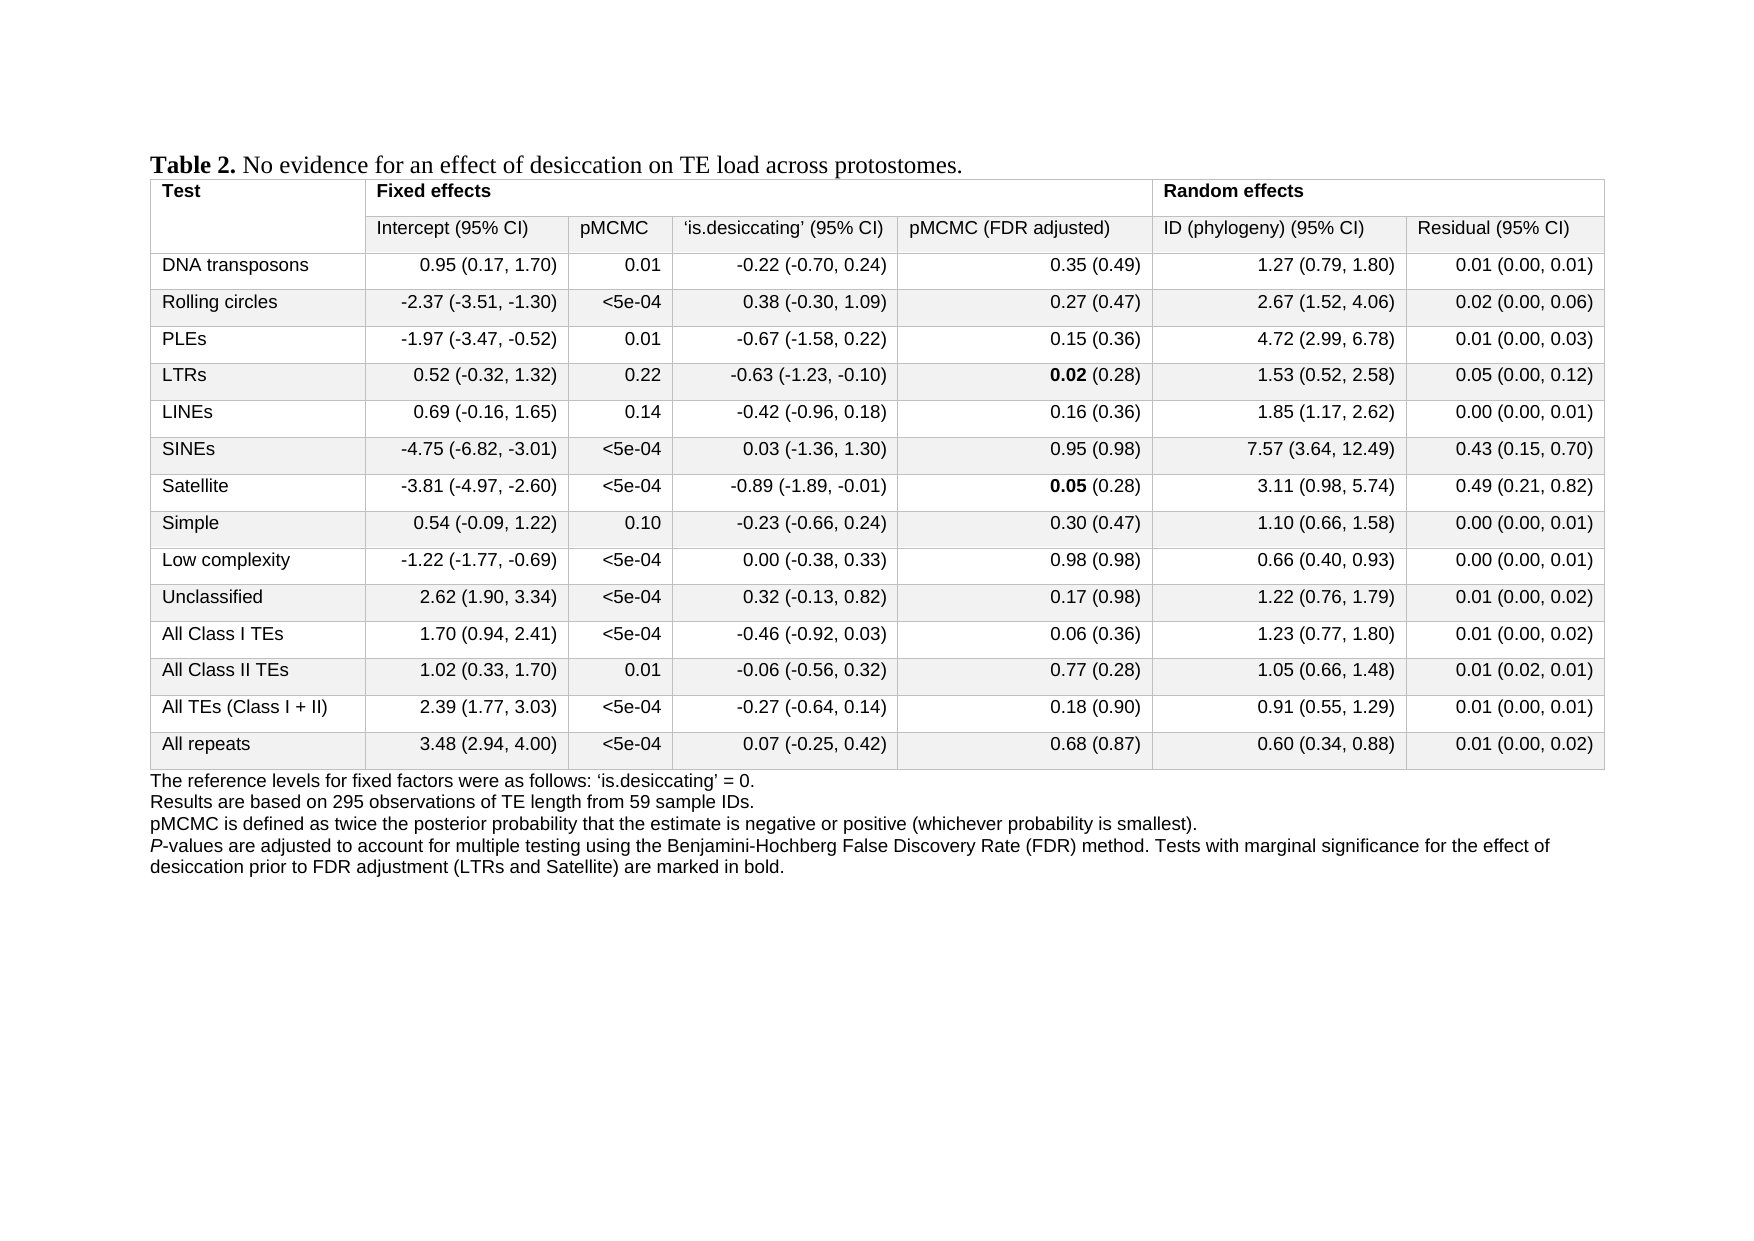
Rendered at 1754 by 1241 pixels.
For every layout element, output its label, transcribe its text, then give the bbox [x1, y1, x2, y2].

table_cell 1.22 (0.76, 1.79) [1153, 585, 1406, 621]
table_cell Satellite [151, 475, 365, 511]
table_cell 1.53 (0.52, 2.58) [1153, 364, 1406, 400]
table_cell 0.98 (0.98) [898, 549, 1152, 584]
table_cell 0.38 (-0.30, 1.09) [673, 290, 897, 326]
table_cell 0.17 (0.98) [898, 585, 1152, 621]
table_cell -0.23 (-0.66, 0.24) [673, 512, 897, 547]
table_cell All Class II TEs [151, 659, 365, 695]
table_cell All Class I TEs [151, 622, 365, 658]
table_cell 0.05 (0.28) [898, 475, 1152, 511]
table_cell 0.68 (0.87) [898, 733, 1152, 769]
table_cell 1.85 (1.17, 2.62) [1153, 401, 1406, 437]
table_cell -0.46 (-0.92, 0.03) [673, 622, 897, 658]
table_cell ID (phylogeny) (95% CI) [1153, 217, 1406, 252]
table_cell 0.06 (0.36) [898, 622, 1152, 658]
table_cell -0.42 (-0.96, 0.18) [673, 401, 897, 437]
table_cell <5e-04 [569, 438, 672, 474]
table_cell 0.01 [569, 659, 672, 695]
table_cell pMCMC [569, 217, 672, 252]
table_cell 0.07 (-0.25, 0.42) [673, 733, 897, 769]
table_cell 0.14 [569, 401, 672, 437]
table_cell 0.27 (0.47) [898, 290, 1152, 326]
table_cell Simple [151, 512, 365, 547]
table_cell -1.97 (-3.47, -0.52) [366, 327, 568, 363]
table_cell <5e-04 [569, 585, 672, 621]
table_cell -0.89 (-1.89, -0.01) [673, 475, 897, 511]
table_cell 0.66 (0.40, 0.93) [1153, 549, 1406, 584]
table_cell 2.39 (1.77, 3.03) [366, 696, 568, 732]
table_cell <5e-04 [569, 475, 672, 511]
table_cell SINEs [151, 438, 365, 474]
table_cell -2.37 (-3.51, -1.30) [366, 290, 568, 326]
table_cell 2.62 (1.90, 3.34) [366, 585, 568, 621]
table_cell Residual (95% CI) [1407, 217, 1604, 252]
text Table 2. No evidence for an effect of desiccation on TE load across protostomes. [150, 150, 1604, 179]
table_cell 0.01 [569, 327, 672, 363]
table_cell 0.05 (0.00, 0.12) [1407, 364, 1604, 400]
table_cell -3.81 (-4.97, -2.60) [366, 475, 568, 511]
table_cell 0.01 (0.00, 0.02) [1407, 733, 1604, 769]
table_cell 1.23 (0.77, 1.80) [1153, 622, 1406, 658]
table_cell 0.00 (0.00, 0.01) [1407, 549, 1604, 584]
table_header Test [151, 180, 365, 252]
table_cell 1.02 (0.33, 1.70) [366, 659, 568, 695]
table_cell 0.69 (-0.16, 1.65) [366, 401, 568, 437]
table_cell -0.27 (-0.64, 0.14) [673, 696, 897, 732]
table_cell 0.01 (0.02, 0.01) [1407, 659, 1604, 695]
table_cell 1.27 (0.79, 1.80) [1153, 254, 1406, 289]
text The reference levels for fixed factors were as follows: ‘is.desiccating’ = 0. [150, 770, 1604, 791]
table_cell 0.03 (-1.36, 1.30) [673, 438, 897, 474]
table_cell 0.16 (0.36) [898, 401, 1152, 437]
table_cell <5e-04 [569, 696, 672, 732]
table_cell 0.02 (0.00, 0.06) [1407, 290, 1604, 326]
table_cell Low complexity [151, 549, 365, 584]
table_cell 0.30 (0.47) [898, 512, 1152, 547]
table_cell 0.52 (-0.32, 1.32) [366, 364, 568, 400]
table_cell LINEs [151, 401, 365, 437]
table_cell 0.43 (0.15, 0.70) [1407, 438, 1604, 474]
table_cell -0.06 (-0.56, 0.32) [673, 659, 897, 695]
table_cell ‘is.desiccating’ (95% CI) [673, 217, 897, 252]
table_cell 3.11 (0.98, 5.74) [1153, 475, 1406, 511]
text pMCMC is defined as twice the posterior probability that the estimate is negative or positive (whichever probability is smallest). [150, 813, 1604, 834]
table_cell -4.75 (-6.82, -3.01) [366, 438, 568, 474]
table_cell 0.18 (0.90) [898, 696, 1152, 732]
table_cell -1.22 (-1.77, -0.69) [366, 549, 568, 584]
table_cell pMCMC (FDR adjusted) [898, 217, 1152, 252]
table_cell -0.22 (-0.70, 0.24) [673, 254, 897, 289]
table_cell All repeats [151, 733, 365, 769]
table_cell 0.02 (0.28) [898, 364, 1152, 400]
table_cell -0.63 (-1.23, -0.10) [673, 364, 897, 400]
text P-values are adjusted to account for multiple testing using the Benjamini-Hochberg False Discovery Rate (FDR) method. Tests with marginal significance for the effect of desiccation prior to FDR adjustment (LTRs and Satellite) are marked in bold. [150, 834, 1604, 878]
table_cell 0.60 (0.34, 0.88) [1153, 733, 1406, 769]
table_cell 1.70 (0.94, 2.41) [366, 622, 568, 658]
table_cell 0.32 (-0.13, 0.82) [673, 585, 897, 621]
table_cell <5e-04 [569, 290, 672, 326]
table_cell 0.10 [569, 512, 672, 547]
table_cell 0.01 (0.00, 0.02) [1407, 622, 1604, 658]
table_cell 0.49 (0.21, 0.82) [1407, 475, 1604, 511]
table_cell 0.95 (0.98) [898, 438, 1152, 474]
table_cell 1.05 (0.66, 1.48) [1153, 659, 1406, 695]
table_cell 0.01 [569, 254, 672, 289]
table_cell DNA transposons [151, 254, 365, 289]
table_cell Intercept (95% CI) [366, 217, 568, 252]
table_cell 0.22 [569, 364, 672, 400]
table_cell LTRs [151, 364, 365, 400]
table_cell 4.72 (2.99, 6.78) [1153, 327, 1406, 363]
table_cell 0.01 (0.00, 0.01) [1407, 696, 1604, 732]
table_cell 0.77 (0.28) [898, 659, 1152, 695]
table_cell 7.57 (3.64, 12.49) [1153, 438, 1406, 474]
table_cell 0.01 (0.00, 0.02) [1407, 585, 1604, 621]
table_cell 0.01 (0.00, 0.01) [1407, 254, 1604, 289]
table_cell 0.95 (0.17, 1.70) [366, 254, 568, 289]
table_cell All TEs (Class I + II) [151, 696, 365, 732]
table_cell 0.00 (0.00, 0.01) [1407, 512, 1604, 547]
table_cell <5e-04 [569, 549, 672, 584]
table_cell Rolling circles [151, 290, 365, 326]
table_cell 0.01 (0.00, 0.03) [1407, 327, 1604, 363]
table_cell <5e-04 [569, 733, 672, 769]
table_cell 1.10 (0.66, 1.58) [1153, 512, 1406, 547]
table_cell 0.00 (0.00, 0.01) [1407, 401, 1604, 437]
table_cell 3.48 (2.94, 4.00) [366, 733, 568, 769]
table_cell PLEs [151, 327, 365, 363]
table_cell <5e-04 [569, 622, 672, 658]
table_cell -0.67 (-1.58, 0.22) [673, 327, 897, 363]
table_cell Unclassified [151, 585, 365, 621]
text Results are based on 295 observations of TE length from 59 sample IDs. [150, 791, 1604, 813]
table_cell 0.35 (0.49) [898, 254, 1152, 289]
table_header Fixed effects [366, 180, 1152, 216]
table_cell 2.67 (1.52, 4.06) [1153, 290, 1406, 326]
table_cell 0.00 (-0.38, 0.33) [673, 549, 897, 584]
table_cell 0.15 (0.36) [898, 327, 1152, 363]
table_header Random effects [1153, 180, 1604, 216]
table_cell 0.54 (-0.09, 1.22) [366, 512, 568, 547]
table_cell 0.91 (0.55, 1.29) [1153, 696, 1406, 732]
